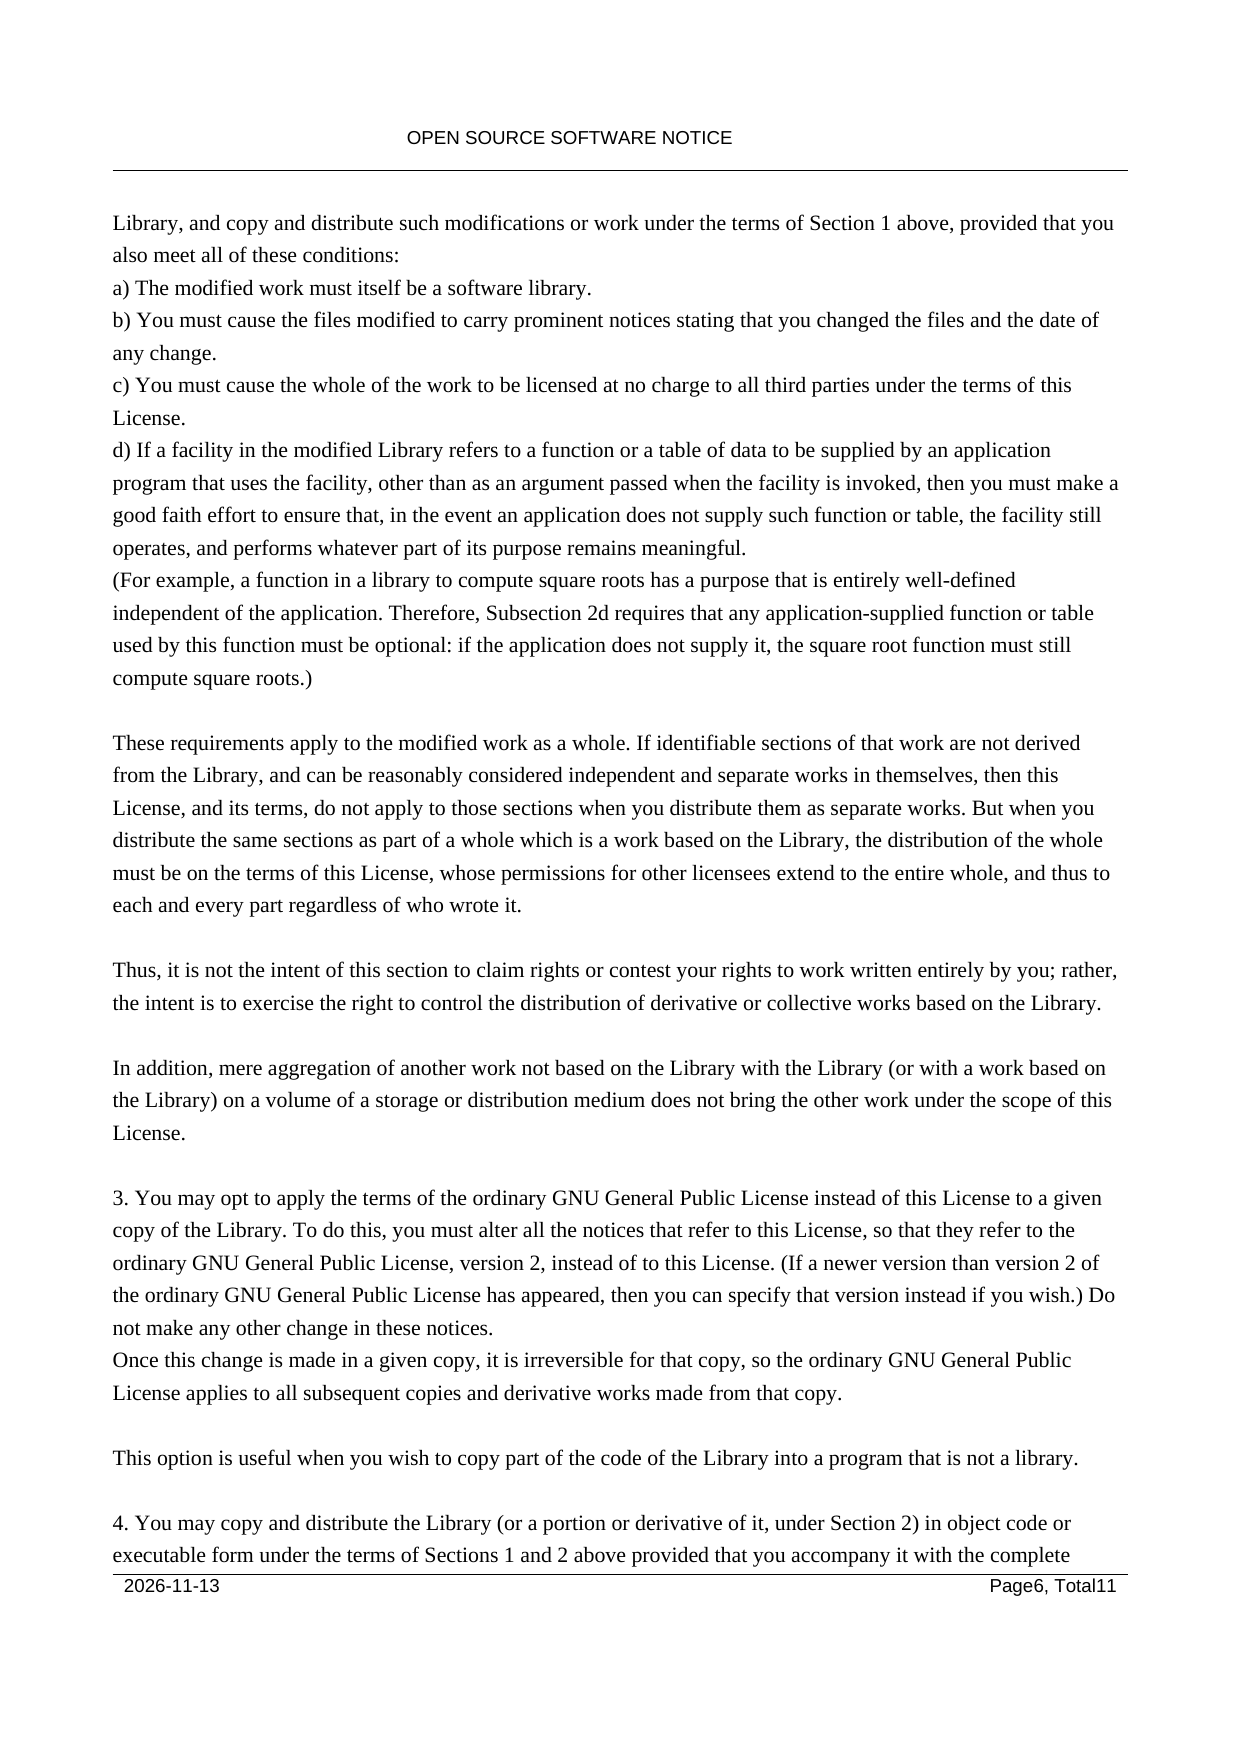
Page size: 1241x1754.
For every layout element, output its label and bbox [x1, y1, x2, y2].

text [112, 206, 1128, 1571]
